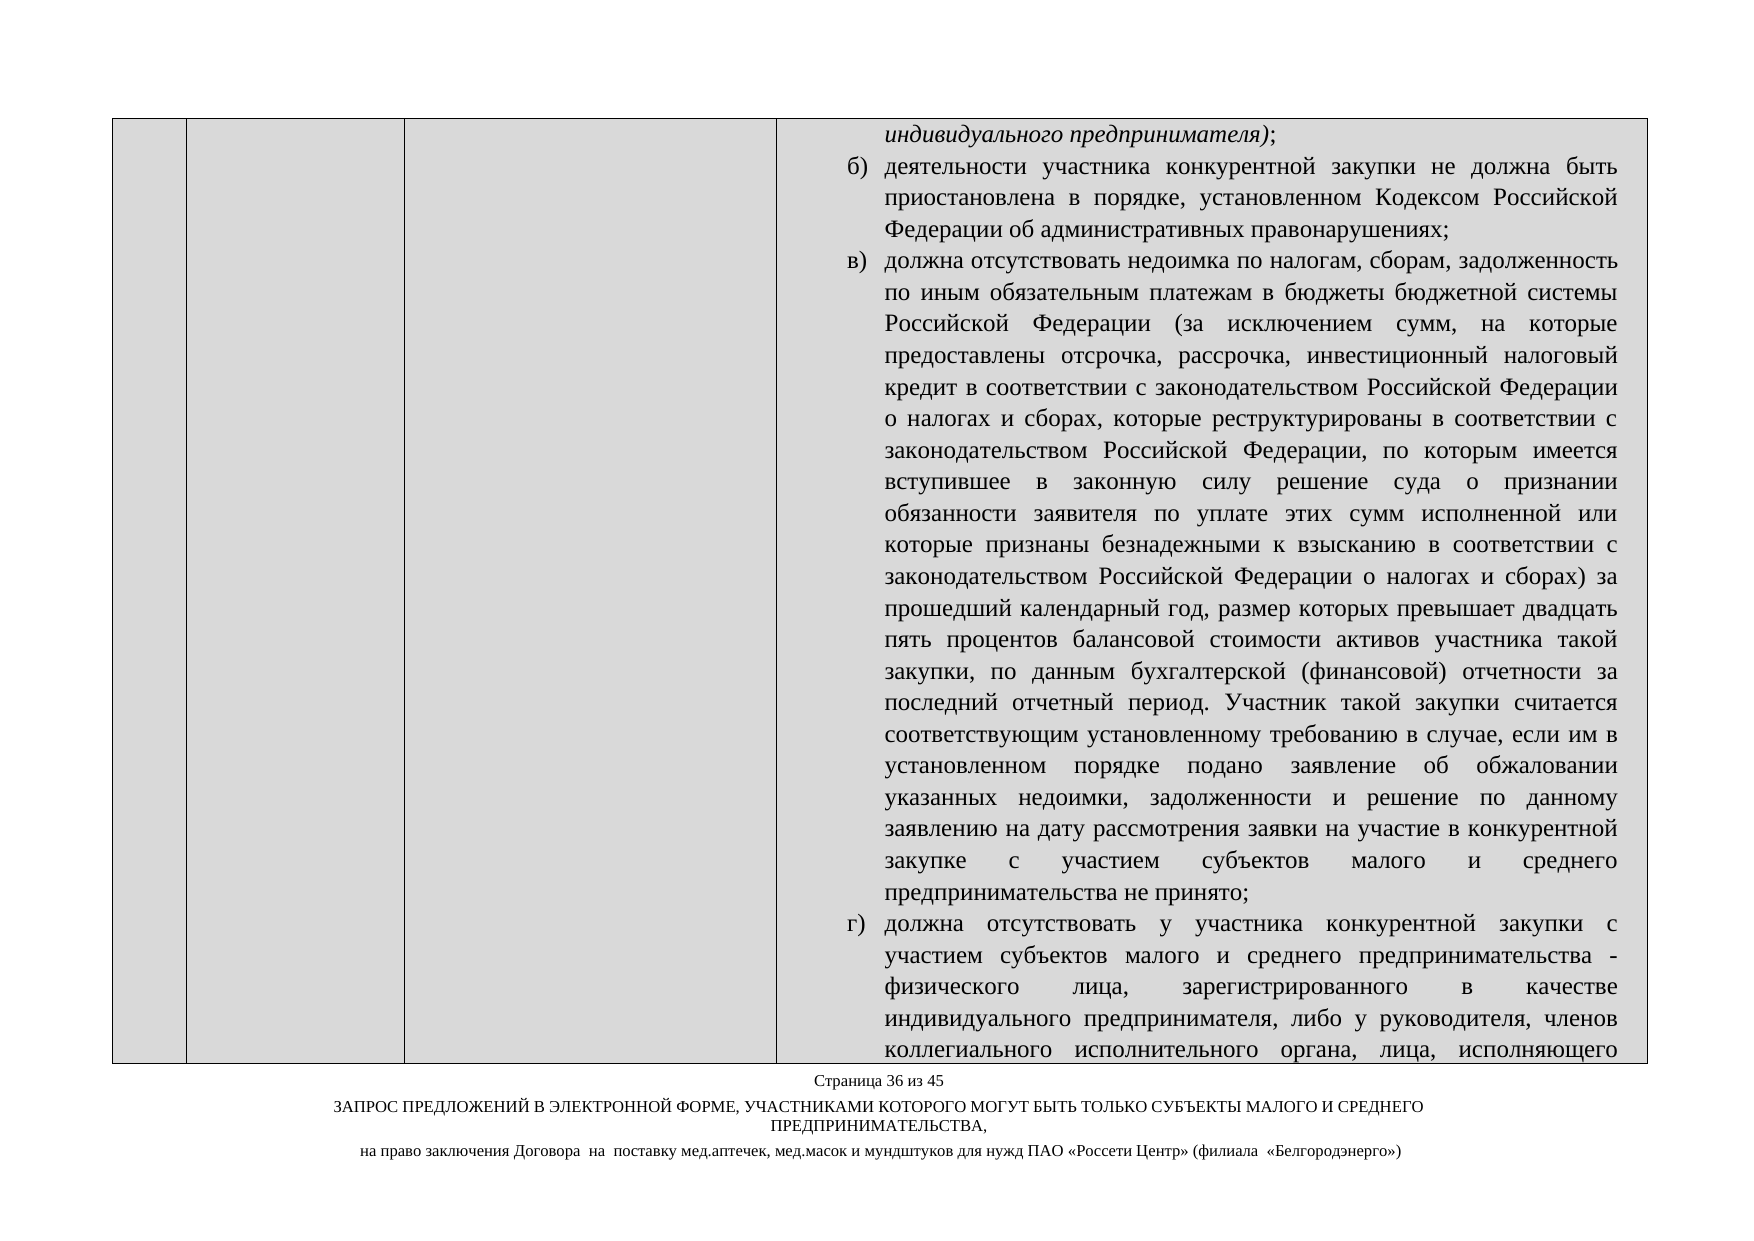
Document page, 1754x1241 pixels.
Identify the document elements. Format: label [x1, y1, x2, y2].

table_cell [187, 119, 404, 1063]
table_cell [405, 119, 776, 1063]
table_cell [777, 119, 1647, 1063]
table_cell [113, 119, 186, 1063]
